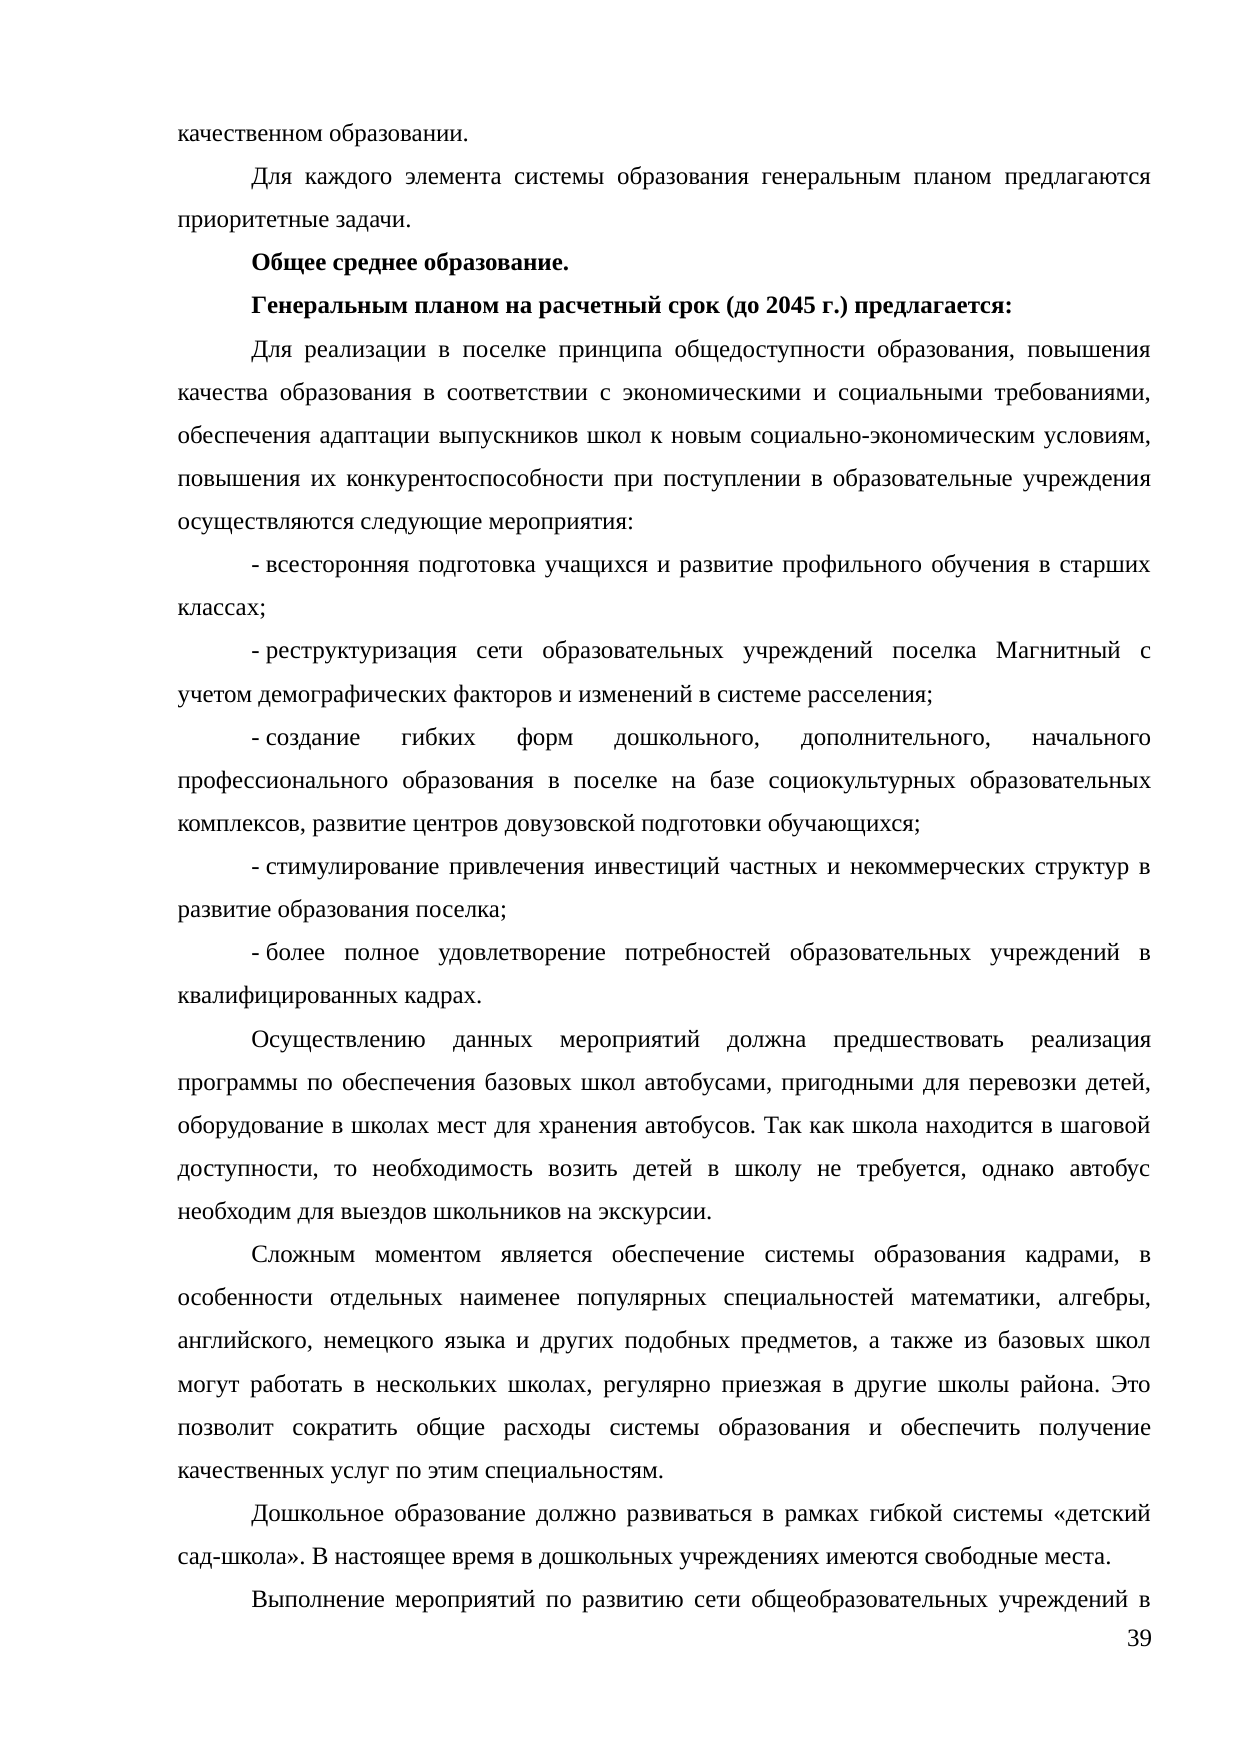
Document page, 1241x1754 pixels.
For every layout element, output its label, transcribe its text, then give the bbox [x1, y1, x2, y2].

text Осуществлению данных мероприятий должна предшествовать реализация программы по обеспечения базовых школ автобусами, пригодными для перевозки детей, оборудование в школах мест для хранения автобусов. Так как школа находится в шаговой доступности, то необходимость возить детей в школу не требуется, однако автобус необходим для выездов школьников на экскурсии. [177, 1024, 1152, 1225]
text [177, 118, 1152, 147]
text - всесторонняя подготовка учащихся и развитие профильного обучения в старших классах; [177, 549, 1152, 621]
text Дошкольное образование должно развиваться в рамках гибкой системы «детский сад-школа». В настоящее время в дошкольных учреждениях имеются свободные места. [177, 1498, 1152, 1570]
text Генеральным планом на расчетный срок (до 2045 г.) предлагается: [177, 291, 1152, 319]
text - более полное удовлетворение потребностей образовательных учреждений в квалифицированных кадрах. [177, 937, 1152, 1009]
text - создание гибких форм дошкольного, дополнительного, начального профессионального образования в поселке на базе социокультурных образовательных комплексов, развитие центров довузовской подготовки обучающихся; [177, 722, 1152, 837]
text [177, 1584, 1152, 1613]
text Общее среднее образование. [177, 247, 1152, 276]
text Для каждого элемента системы образования генеральным планом предлагаются приоритетные задачи. [177, 161, 1152, 233]
text - стимулирование привлечения инвестиций частных и некоммерческих структур в развитие образования поселка; [177, 851, 1152, 923]
text Для реализации в поселке принципа общедоступности образования, повышения качества образования в соответствии с экономическими и социальными требованиями, обеспечения адаптации выпускников школ к новым социально-экономическим условиям, повышения их конкурентоспособности при поступлении в образовательные учреждения осуществляются следующие мероприятия: [177, 334, 1152, 535]
text - реструктуризация сети образовательных учреждений поселка Магнитный с учетом демографических факторов и изменений в системе расселения; [177, 636, 1152, 707]
text Сложным моментом является обеспечение системы образования кадрами, в особенности отдельных наименее популярных специальностей математики, алгебры, английского, немецкого языка и других подобных предметов, а также из базовых школ могут работать в нескольких школах, регулярно приезжая в другие школы района. Это позволит сократить общие расходы системы образования и обеспечить получение качественных услуг по этим специальностям. [177, 1239, 1152, 1484]
